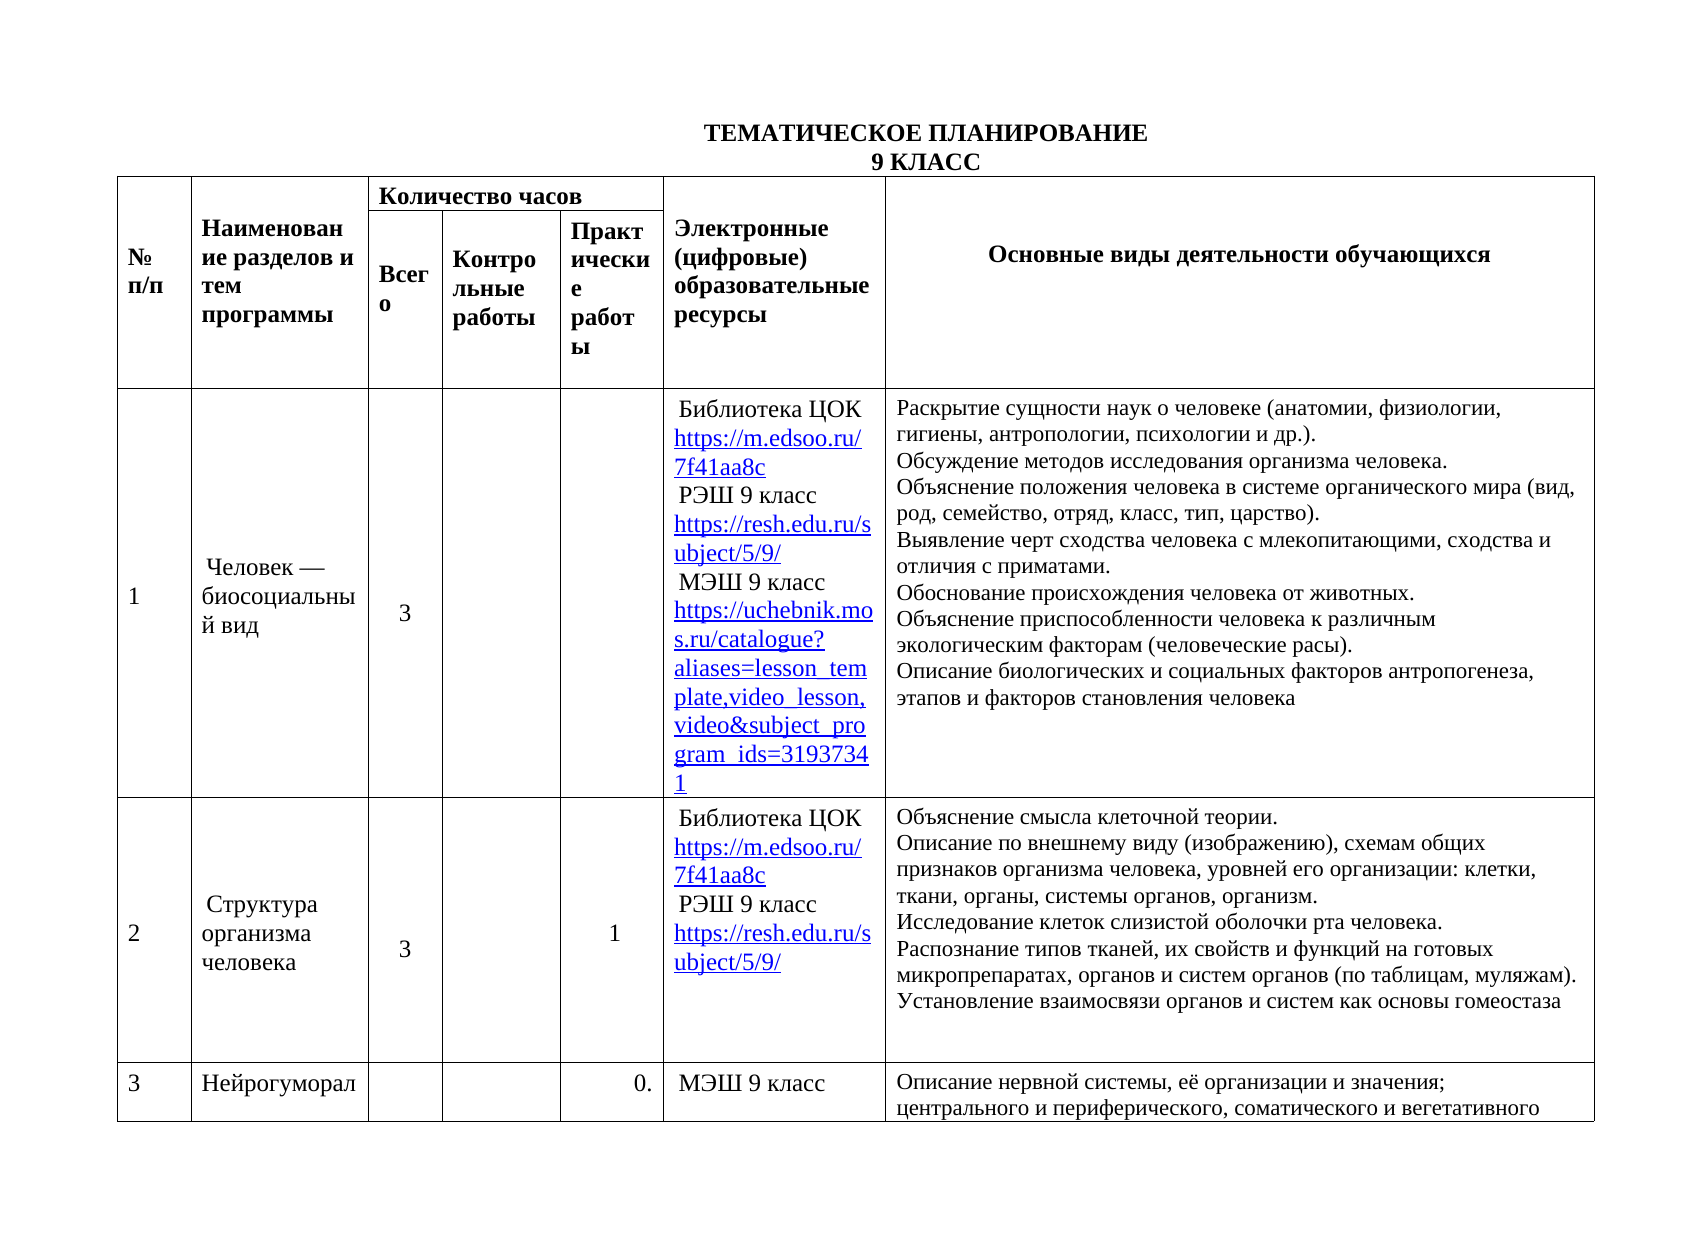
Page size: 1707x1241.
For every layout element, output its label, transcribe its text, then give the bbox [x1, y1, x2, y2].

table_cell Объяснение смысла клеточной теории. Описание по внешнему виду (изображению), схемам общих признаков организма человека, уровней его организации: клетки, ткани, органы, системы органов, организм. Исследование клеток слизистой оболочки рта человека. Распознание типов тканей, их свойств и функций на готовых микропрепаратах, органов и систем органов (по таблицам, муляжам). Установление взаимосвязи органов и систем как основы гомеостаза [886, 798, 1594, 1062]
table_cell Библиотека ЦОК https://m.edsoo.ru/7f41aa8c РЭШ 9 класс https://resh.edu.ru/subject/5/9/ МЭШ 9 класс https://uchebnik.mos.ru/catalogue?aliases=lesson_template,video_lesson,video&subject_program_ids=31937341 [664, 389, 885, 797]
table_header № п/п [118, 177, 191, 388]
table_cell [192, 1063, 368, 1121]
table_cell Контрольные работы [443, 211, 560, 388]
text 9 КЛАСС [177, 147, 1618, 176]
table_cell Человек — биосоциальный вид [192, 389, 368, 797]
table_cell [443, 798, 560, 1062]
table_header Электронные (цифровые) образовательные ресурсы [664, 177, 885, 388]
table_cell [664, 1063, 885, 1121]
table_header Количество часов [369, 177, 663, 210]
table_cell [561, 389, 663, 797]
table_cell 0.5 [561, 1063, 663, 1121]
table_cell Библиотека ЦОК https://m.edsoo.ru/7f41aa8c РЭШ 9 класс https://resh.edu.ru/subject/5/9/ [664, 798, 885, 1062]
table_cell [443, 389, 560, 797]
table_cell 3 [369, 389, 442, 797]
table_header Наименование разделов и тем программы [192, 177, 368, 388]
table_cell 3 [118, 1063, 191, 1121]
table_cell 1 [561, 798, 663, 1062]
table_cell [886, 1063, 1594, 1121]
table_cell Структура организма человека [192, 798, 368, 1062]
table_cell 8 [369, 1063, 442, 1121]
table_cell Практические работы [561, 211, 663, 388]
table_cell 2 [118, 798, 191, 1062]
table_cell 3 [369, 798, 442, 1062]
table_cell Раскрытие сущности наук о человеке (анатомии, физиологии, гигиены, антропологии, психологии и др.). Обсуждение методов исследования организма человека. Объяснение положения человека в системе органического мира (вид, род, семейство, отряд, класс, тип, царство). Выявление черт сходства человека с млекопитающими, сходства и отличия с приматами. Обоснование происхождения человека от животных. Объяснение приспособленности человека к различным экологическим факторам (человеческие расы). Описание биологических и социальных факторов антропогенеза, этапов и факторов становления человека [886, 389, 1594, 797]
text ТЕМАТИЧЕСКОЕ ПЛАНИРОВАНИЕ [177, 118, 1618, 147]
table_cell [443, 1063, 560, 1121]
table_cell 1 [118, 389, 191, 797]
table_header Основные виды деятельности обучающихся [886, 177, 1594, 388]
table_cell Всего [369, 211, 442, 388]
